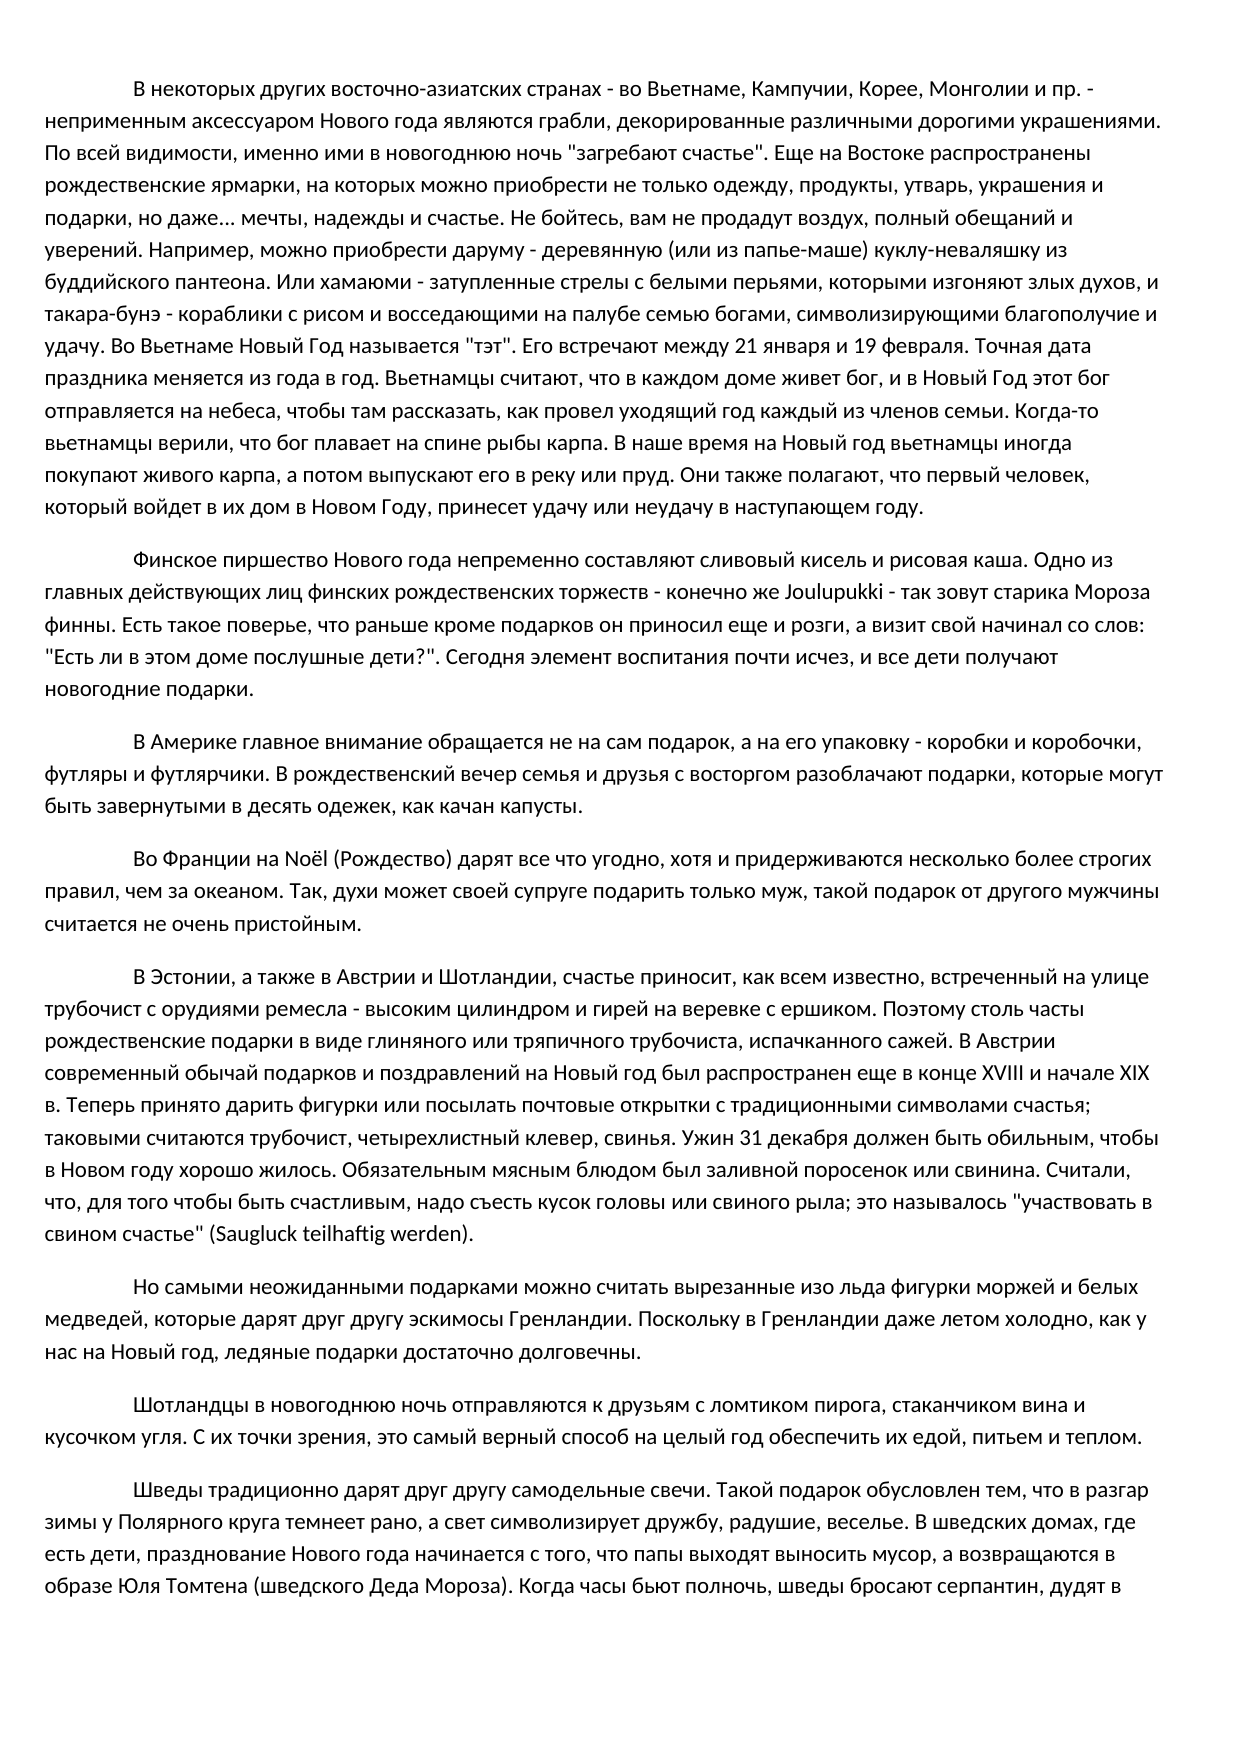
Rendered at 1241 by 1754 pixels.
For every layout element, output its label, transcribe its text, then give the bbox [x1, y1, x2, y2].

text В некоторых других восточно-азиатских странах - во Вьетнаме, Кампучии, Корее, Монголии и пр. - неприменным аксессуаром Нового года являются грабли, декорированные различными дорогими украшениями. По всей видимости, именно ими в новогоднюю ночь "загребают счастье". Еще на Востоке распространены рождественские ярмарки, на которых можно приобрести не только одежду, продукты, утварь, украшения и подарки, но даже... мечты, надежды и счастье. Не бойтесь, вам не продадут воздух, полный обещаний и уверений. Например, можно приобрести даруму - деревянную (или из папье-маше) куклу-неваляшку из буддийского пантеона. Или хамаюми - затупленные стрелы с белыми перьями, которыми изгоняют злых духов, и такара-бунэ - кораблики с рисом и восседающими на палубе семью богами, символизирующими благополучие и удачу. Во Вьетнаме Новый Год называется "тэт". Его встречают между 21 января и 19 февраля. Точная дата праздника меняется из года в год. Вьетнамцы считают, что в каждом доме живет бог, и в Новый Год этот бог отправляется на небеса, чтобы там рассказать, как провел уходящий год каждый из членов семьи. Когда-то вьетнамцы верили, что бог плавает на спине рыбы карпа. В наше время на Новый год вьетнамцы иногда покупают живого карпа, а потом выпускают его в реку или пруд. Они также полагают, что первый человек, который войдет в их дом в Новом Году, принесет удачу или неудачу в наступающем году. [44, 74, 1167, 520]
text В Эстонии, а также в Австрии и Шотландии, счастье приносит, как всем известно, встреченный на улице трубочист с орудиями ремесла - высоким цилиндром и гирей на веревке с ершиком. Поэтому столь часты рождественские подарки в виде глиняного или тряпичного трубочиста, испачканного сажей. В Австрии современный обычай подарков и поздравлений на Новый год был распространен еще в конце XVIII и начале XIX в. Теперь принято дарить фигурки или посылать почтовые открытки с традиционными символами счастья; таковыми считаются трубочист, четырехлистный клевер, свинья. Ужин 31 декабря должен быть обильным, чтобы в Новом году хорошо жилось. Обязательным мясным блюдом был заливной поросенок или свинина. Считали, что, для того чтобы быть счастливым, надо съесть кусок головы или свиного рыла; это называлось "участвовать в свином счастье" (Saugluck teilhaftig werden). [44, 962, 1167, 1247]
text Финское пиршество Нового года непременно составляют сливовый кисель и рисовая каша. Одно из главных действующих лиц финских рождественских торжеств - конечно же Joulupukki - так зовут старика Мороза финны. Есть такое поверье, что раньше кроме подарков он приносил еще и розги, а визит свой начинал со слов: "Есть ли в этом доме послушные дети?". Сегодня элемент воспитания почти исчез, и все дети получают новогодние подарки. [44, 545, 1167, 702]
text Шотландцы в новогоднюю ночь отправляются к друзьям с ломтиком пирога, стаканчиком вина и кусочком угля. С их точки зрения, это самый верный способ на целый год обеспечить их едой, питьем и теплом. [44, 1390, 1167, 1450]
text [44, 1475, 1167, 1599]
text В Америке главное внимание обращается не на сам подарок, а на его упаковку - коробки и коробочки, футляры и футлярчики. В рождественский вечер семья и друзья с восторгом разоблачают подарки, которые могут быть завернутыми в десять одежек, как качан капусты. [44, 727, 1167, 819]
text Во Франции на Noёl (Рождество) дарят все что угодно, хотя и придерживаются несколько более строгих правил, чем за океаном. Так, духи может своей супруге подарить только муж, такой подарок от другого мужчины считается не очень пристойным. [44, 844, 1167, 937]
text Но самыми неожиданными подарками можно считать вырезанные изо льда фигурки моржей и белых медведей, которые дарят друг другу эскимосы Гренландии. Поскольку в Гренландии даже летом холодно, как у нас на Новый год, ледяные подарки достаточно долговечны. [44, 1272, 1167, 1365]
